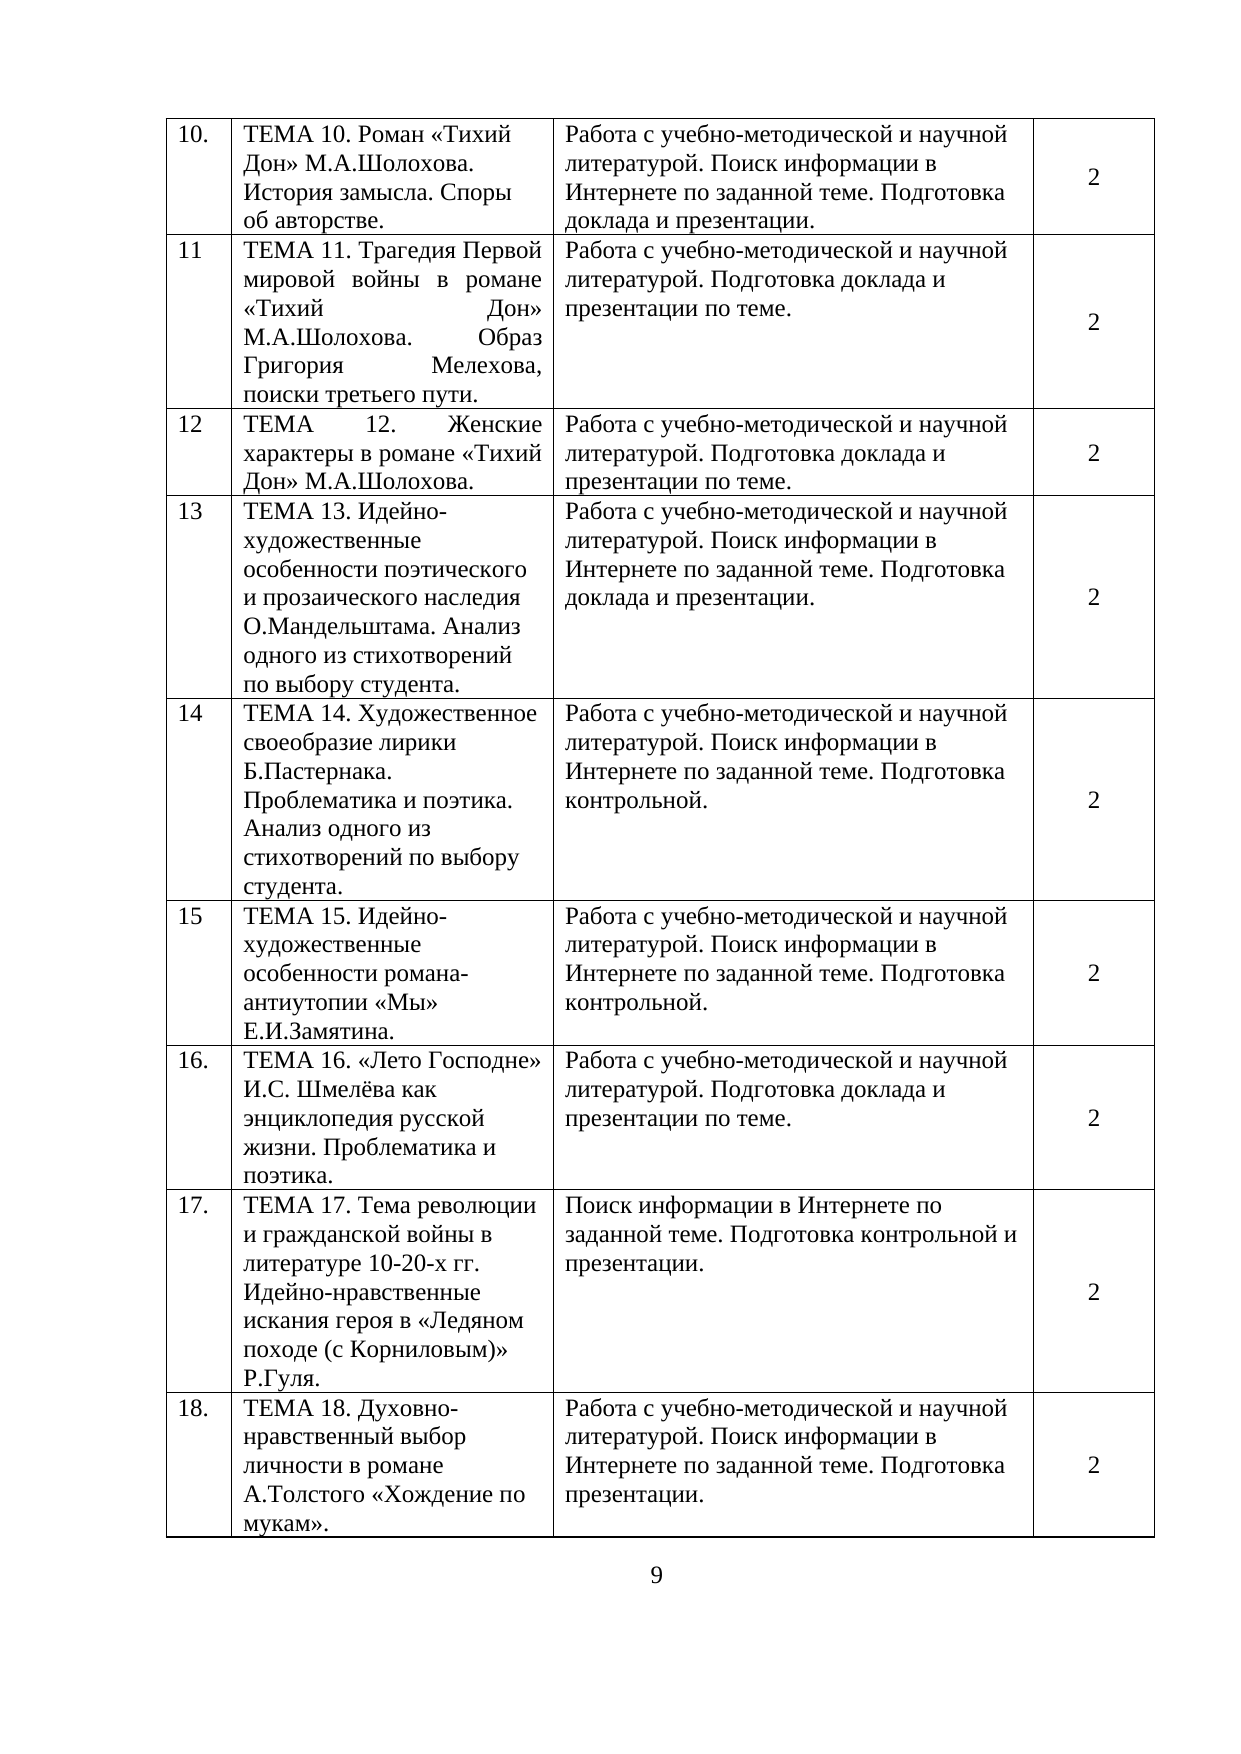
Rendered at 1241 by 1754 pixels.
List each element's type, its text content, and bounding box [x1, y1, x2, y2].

table_cell 17. [167, 1190, 231, 1392]
table_cell 10. [167, 119, 231, 234]
table_cell ТЕМА 16. «Лето Господне» И.С. Шмелёва как энциклопедия русской жизни. Проблематика и поэтика. [232, 1046, 553, 1189]
table_cell 2 [1034, 1190, 1154, 1392]
table_cell 15 [167, 901, 231, 1044]
table_cell 16. [167, 1046, 231, 1189]
table_cell ТЕМА 11. Трагедия Первой мировой войны в романе «Тихий Дон» М.А.Шолохова. Образ Григория Мелехова, поиски третьего пути. [232, 235, 553, 408]
table_cell ТЕМА 12. Женские характеры в романе «Тихий Дон» М.А.Шолохова. [232, 409, 553, 495]
table_cell 12 [167, 409, 231, 495]
table_cell Работа с учебно-методической и научной литературой. Поиск информации в Интернете по заданной теме. Подготовка доклада и презентации. [554, 496, 1033, 697]
table_cell 18. [167, 1393, 231, 1536]
table_cell Поиск информации в Интернете по заданной теме. Подготовка контрольной и презентации. [554, 1190, 1033, 1392]
table_cell 11 [167, 235, 231, 408]
table_cell 2 [1034, 1393, 1154, 1536]
table_cell 2 [1034, 699, 1154, 900]
table_cell 14 [167, 699, 231, 900]
table_cell ТЕМА 18. Духовно-нравственный выбор личности в романе А.Толстого «Хождение по мукам». [232, 1393, 553, 1536]
table_cell 2 [1034, 409, 1154, 495]
table_cell 2 [1034, 1046, 1154, 1189]
table_cell ТЕМА 10. Роман «Тихий Дон» М.А.Шолохова. История замысла. Споры об авторстве. [232, 119, 553, 234]
table_cell ТЕМА 14. Художественное своеобразие лирики Б.Пастернака. Проблематика и поэтика. Анализ одного из стихотворений по выбору студента. [232, 699, 553, 900]
table_cell Работа с учебно-методической и научной литературой. Подготовка доклада и презентации по теме. [554, 1046, 1033, 1189]
table_cell ТЕМА 13. Идейно-художественные особенности поэтического и прозаического наследия О.Мандельштама. Анализ одного из стихотворений по выбору студента. [232, 496, 553, 697]
table_cell 13 [167, 496, 231, 697]
table_cell Работа с учебно-методической и научной литературой. Подготовка доклада и презентации по теме. [554, 235, 1033, 408]
table_cell 2 [1034, 901, 1154, 1044]
table_cell Работа с учебно-методической и научной литературой. Поиск информации в Интернете по заданной теме. Подготовка контрольной. [554, 699, 1033, 900]
table_cell 2 [1034, 235, 1154, 408]
table_cell ТЕМА 15. Идейно-художественные особенности романа-антиутопии «Мы» Е.И.Замятина. [232, 901, 553, 1044]
table_cell 2 [1034, 119, 1154, 234]
table_cell ТЕМА 17. Тема революции и гражданской войны в литературе 10-20-х гг. Идейно-нравственные искания героя в «Ледяном походе (с Корниловым)» Р.Гуля. [232, 1190, 553, 1392]
table_cell Работа с учебно-методической и научной литературой. Поиск информации в Интернете по заданной теме. Подготовка контрольной. [554, 901, 1033, 1044]
table_cell Работа с учебно-методической и научной литературой. Поиск информации в Интернете по заданной теме. Подготовка доклада и презентации. [554, 119, 1033, 234]
table_cell Работа с учебно-методической и научной литературой. Поиск информации в Интернете по заданной теме. Подготовка презентации. [554, 1393, 1033, 1536]
table_cell Работа с учебно-методической и научной литературой. Подготовка доклада и презентации по теме. [554, 409, 1033, 495]
table_cell 2 [1034, 496, 1154, 697]
